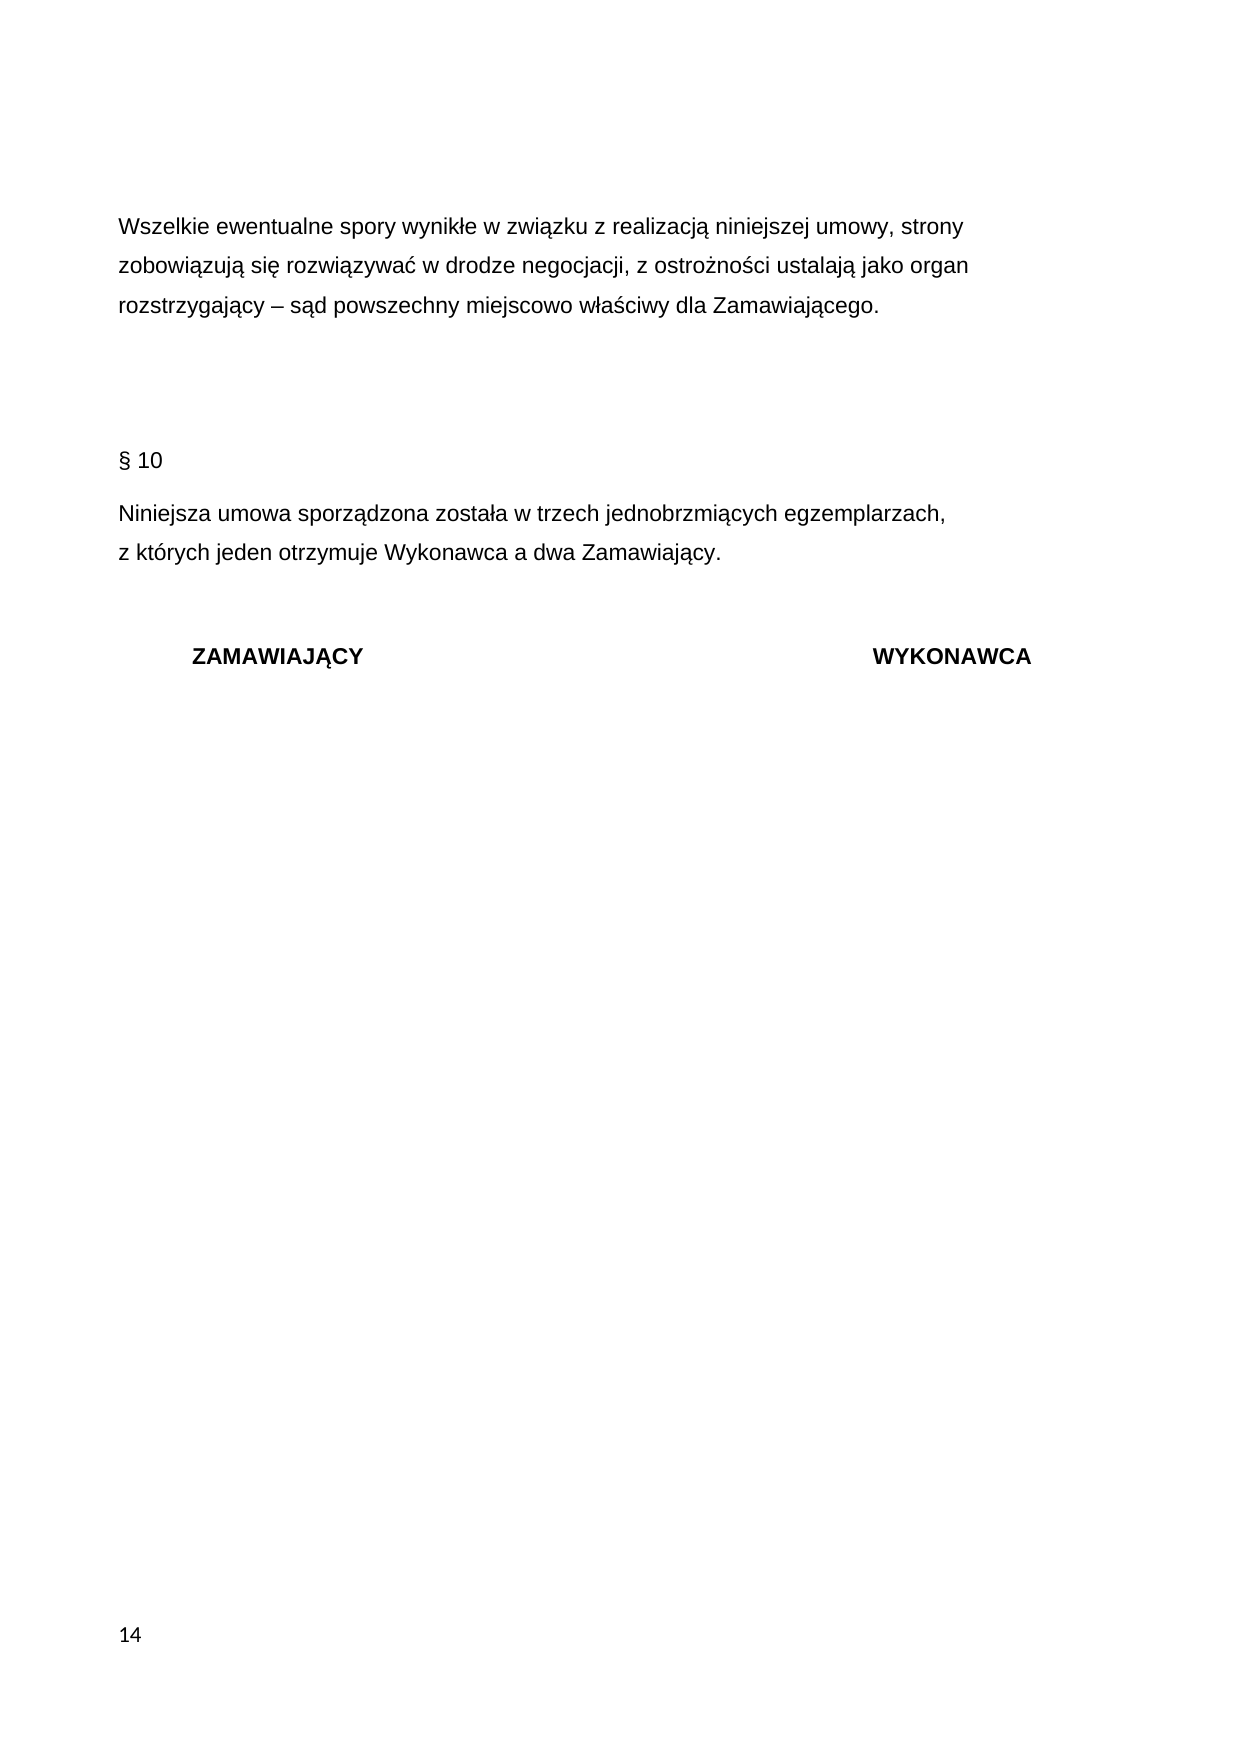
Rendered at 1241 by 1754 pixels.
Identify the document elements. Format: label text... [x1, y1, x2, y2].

text Niniejsza umowa sporządzona została w trzech jednobrzmiących egzemplarzach, z których jeden otrzymuje Wykonawca a dwa Zamawiający. [118, 499, 1033, 565]
text § 10 [118, 447, 1033, 474]
text Wszelkie ewentualne spory wynikłe w związku z realizacją niniejszej umowy, strony zobowiązują się rozwiązywać w drodze negocjacji, z ostrożności ustalają jako organ rozstrzygający – sąd powszechny miejscowo właściwy dla Zamawiającego. [118, 213, 1033, 318]
text ZAMAWIAJĄCY WYKONAWCA [118, 643, 1033, 669]
